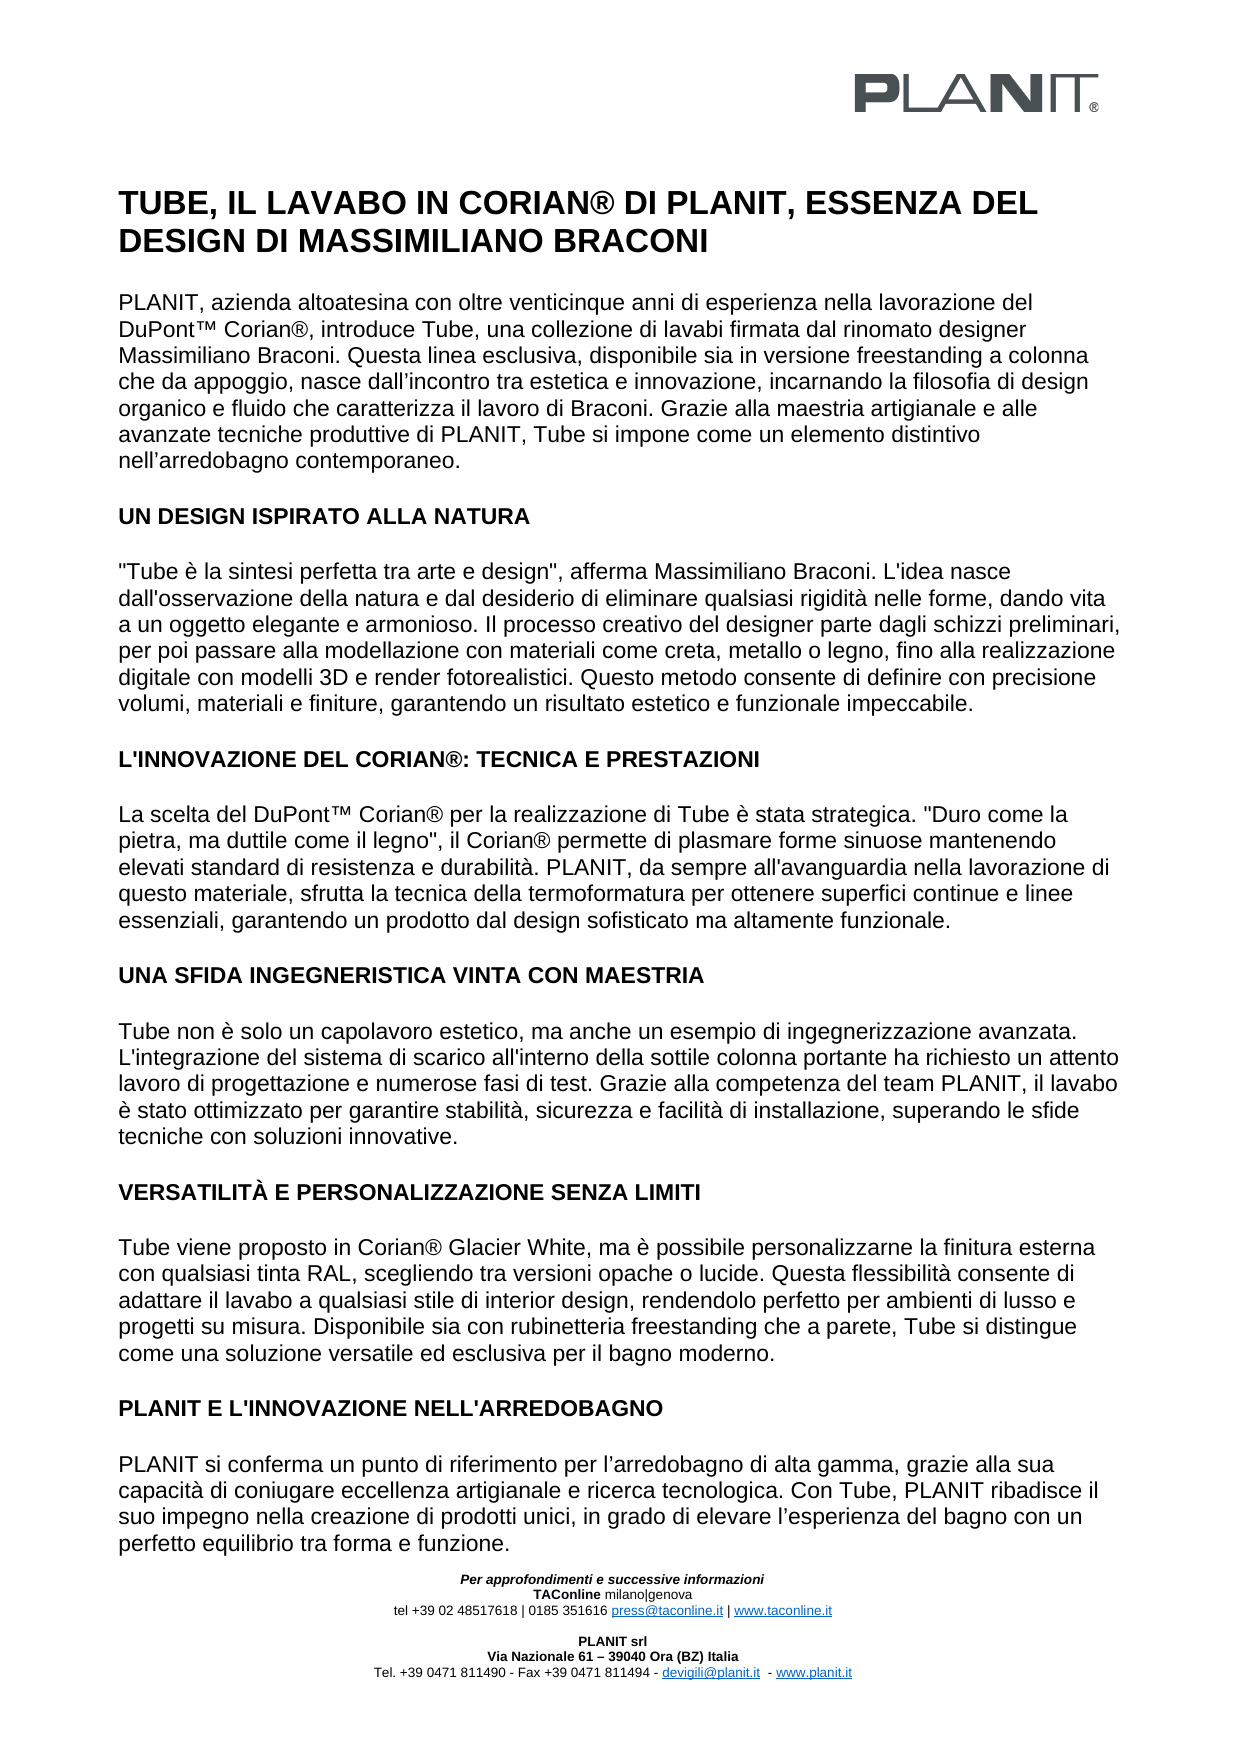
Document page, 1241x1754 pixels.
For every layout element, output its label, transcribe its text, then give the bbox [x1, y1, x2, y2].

text PLANIT, azienda altoatesina con oltre venticinque anni di esperienza nella lavorazione del DuPont™ Corian®, introduce Tube, una collezione di lavabi firmata dal rinomato designer Massimiliano Braconi. Questa linea esclusiva, disponibile sia in versione freestanding a colonna che da appoggio, nasce dall’incontro tra estetica e innovazione, incarnando la filosofia di design organico e fluido che caratterizza il lavoro di Braconi. Grazie alla maestria artigianale e alle avanzate tecniche produttive di PLANIT, Tube si impone come un elemento distintivo nell’arredobagno contemporaneo. [118, 289, 1122, 474]
picture [854, 74, 1099, 112]
text UN DESIGN ISPIRATO ALLA NATURA [118, 503, 1122, 529]
text UNA SFIDA INGEGNERISTICA VINTA CON MAESTRIA [118, 962, 1122, 988]
text "Tube è la sintesi perfetta tra arte e design", afferma Massimiliano Braconi. L'idea nasce dall'osservazione della natura e dal desiderio di eliminare qualsiasi rigidità nelle forme, dando vita a un oggetto elegante e armonioso. Il processo creativo del designer parte dagli schizzi preliminari, per poi passare alla modellazione con materiali come creta, metallo o legno, fino alla realizzazione digitale con modelli 3D e render fotorealistici. Questo metodo consente di definire con precisione volumi, materiali e finiture, garantendo un risultato estetico e funzionale impeccabile. [118, 558, 1122, 716]
text Tube viene proposto in Corian® Glacier White, ma è possibile personalizzarne la finitura esterna con qualsiasi tinta RAL, scegliendo tra versioni opache o lucide. Questa flessibilità consente di adattare il lavabo a qualsiasi stile di interior design, rendendolo perfetto per ambienti di lusso e progetti su misura. Disponibile sia con rubinetteria freestanding che a parete, Tube si distingue come una soluzione versatile ed esclusiva per il bagno moderno. [118, 1234, 1122, 1366]
text PLANIT si conferma un punto di riferimento per l’arredobagno di alta gamma, grazie alla sua capacità di coniugare eccellenza artigianale e ricerca tecnologica. Con Tube, PLANIT ribadisce il suo impegno nella creazione di prodotti unici, in grado di elevare l’esperienza del bagno con un perfetto equilibrio tra forma e funzione. [118, 1451, 1122, 1556]
text TUBE, IL LAVABO IN CORIAN® DI PLANIT, ESSENZA DEL DESIGN DI MASSIMILIANO BRACONI [118, 183, 1122, 260]
text La scelta del DuPont™ Corian® per la realizzazione di Tube è stata strategica. "Duro come la pietra, ma duttile come il legno", il Corian® permette di plasmare forme sinuose mantenendo elevati standard di resistenza e durabilità. PLANIT, da sempre all'avanguardia nella lavorazione di questo materiale, sfrutta la tecnica della termoformatura per ottenere superfici continue e linee essenziali, garantendo un prodotto dal design sofisticato ma altamente funzionale. [118, 801, 1122, 933]
text VERSATILITÀ E PERSONALIZZAZIONE SENZA LIMITI [118, 1178, 1122, 1205]
text PLANIT E L'INNOVAZIONE NELL'ARREDOBAGNO [118, 1395, 1122, 1421]
text Tube non è solo un capolavoro estetico, ma anche un esempio di ingegnerizzazione avanzata. L'integrazione del sistema di scarico all'interno della sottile colonna portante ha richiesto un attento lavoro di progettazione e numerose fasi di test. Grazie alla competenza del team PLANIT, il lavabo è stato ottimizzato per garantire stabilità, sicurezza e facilità di installazione, superando le sfide tecniche con soluzioni innovative. [118, 1018, 1122, 1149]
text L'INNOVAZIONE DEL CORIAN®: TECNICA E PRESTAZIONI [118, 746, 1122, 772]
